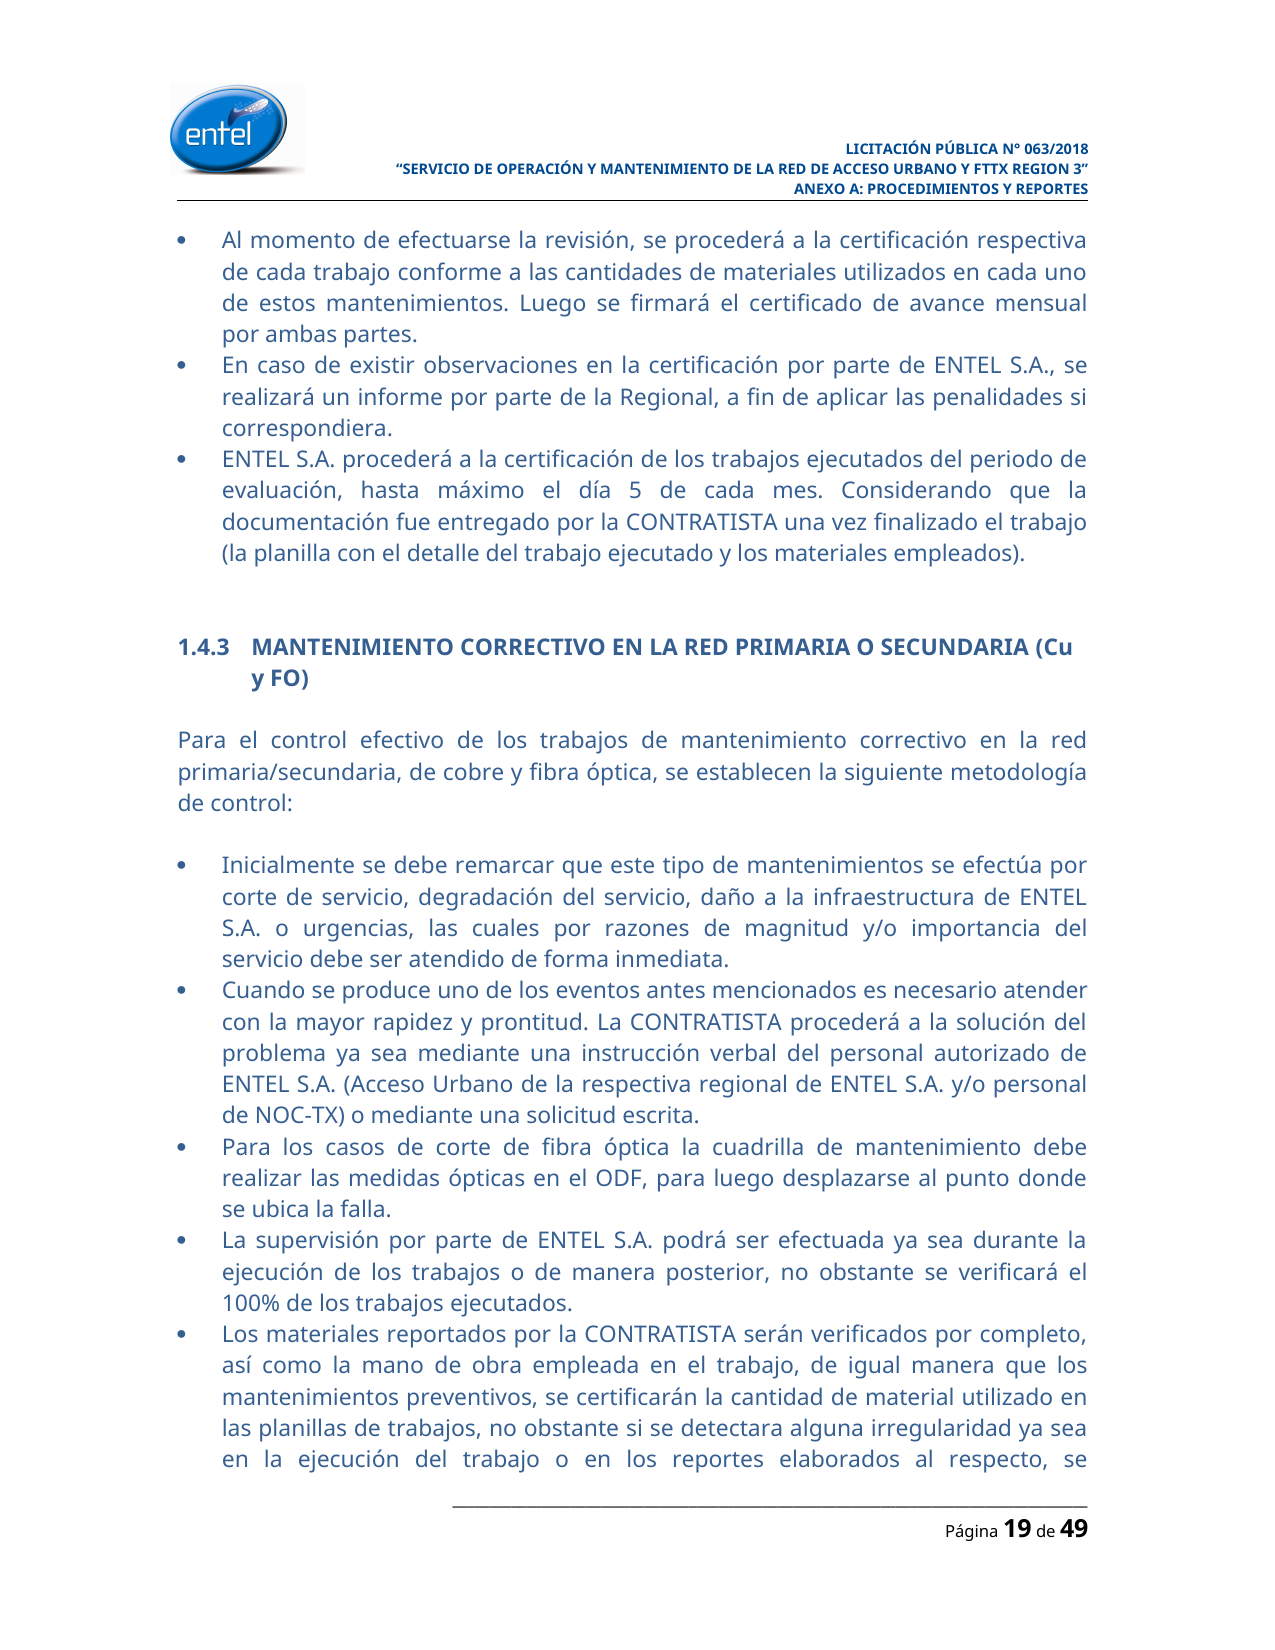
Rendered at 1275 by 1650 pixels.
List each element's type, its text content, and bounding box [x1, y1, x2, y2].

list La supervisión por parte de ENTEL S.A. podrá ser efectuada ya sea durante la ejecución de los trabajos o de manera posterior, no obstante se verificará el 100% de los trabajos ejecutados. [177, 1224, 1088, 1318]
list ENTEL S.A. procederá a la certificación de los trabajos ejecutados del periodo de evaluación, hasta máximo el día 5 de cada mes. Considerando que la documentación fue entregado por la CONTRATISTA una vez finalizado el trabajo (la planilla con el detalle del trabajo ejecutado y los materiales empleados). [177, 443, 1088, 568]
list Cuando se produce uno de los eventos antes mencionados es necesario atender con la mayor rapidez y prontitud. La CONTRATISTA procederá a la solución del problema ya sea mediante una instrucción verbal del personal autorizado de ENTEL S.A. (Acceso Urbano de la respectiva regional de ENTEL S.A. y/o personal de NOC-TX) o mediante una solicitud escrita. [177, 974, 1088, 1130]
subtitle MANTENIMIENTO CORRECTIVO EN LA RED PRIMARIA O SECUNDARIA (Cu y FO) [177, 630, 1088, 693]
list Al momento de efectuarse la revisión, se procederá a la certificación respectiva de cada trabajo conforme a las cantidades de materiales utilizados en cada uno de estos mantenimientos. Luego se firmará el certificado de avance mensual por ambas partes. [177, 224, 1088, 349]
list Para los casos de corte de fibra óptica la cuadrilla de mantenimiento debe realizar las medidas ópticas en el ODF, para luego desplazarse al punto donde se ubica la falla. [177, 1130, 1088, 1224]
list Inicialmente se debe remarcar que este tipo de mantenimientos se efectúa por corte de servicio, degradación del servicio, daño a la infraestructura de ENTEL S.A. o urgencias, las cuales por razones de magnitud y/o importancia del servicio debe ser atendido de forma inmediata. [177, 849, 1088, 974]
picture [169, 83, 305, 175]
text Para el control efectivo de los trabajos de mantenimiento correctivo en la red primaria/secundaria, de cobre y fibra óptica, se establecen la siguiente metodología de control: [177, 724, 1088, 818]
list En caso de existir observaciones en la certificación por parte de ENTEL S.A., se realizará un informe por parte de la Regional, a fin de aplicar las penalidades si correspondiera. [177, 349, 1088, 443]
